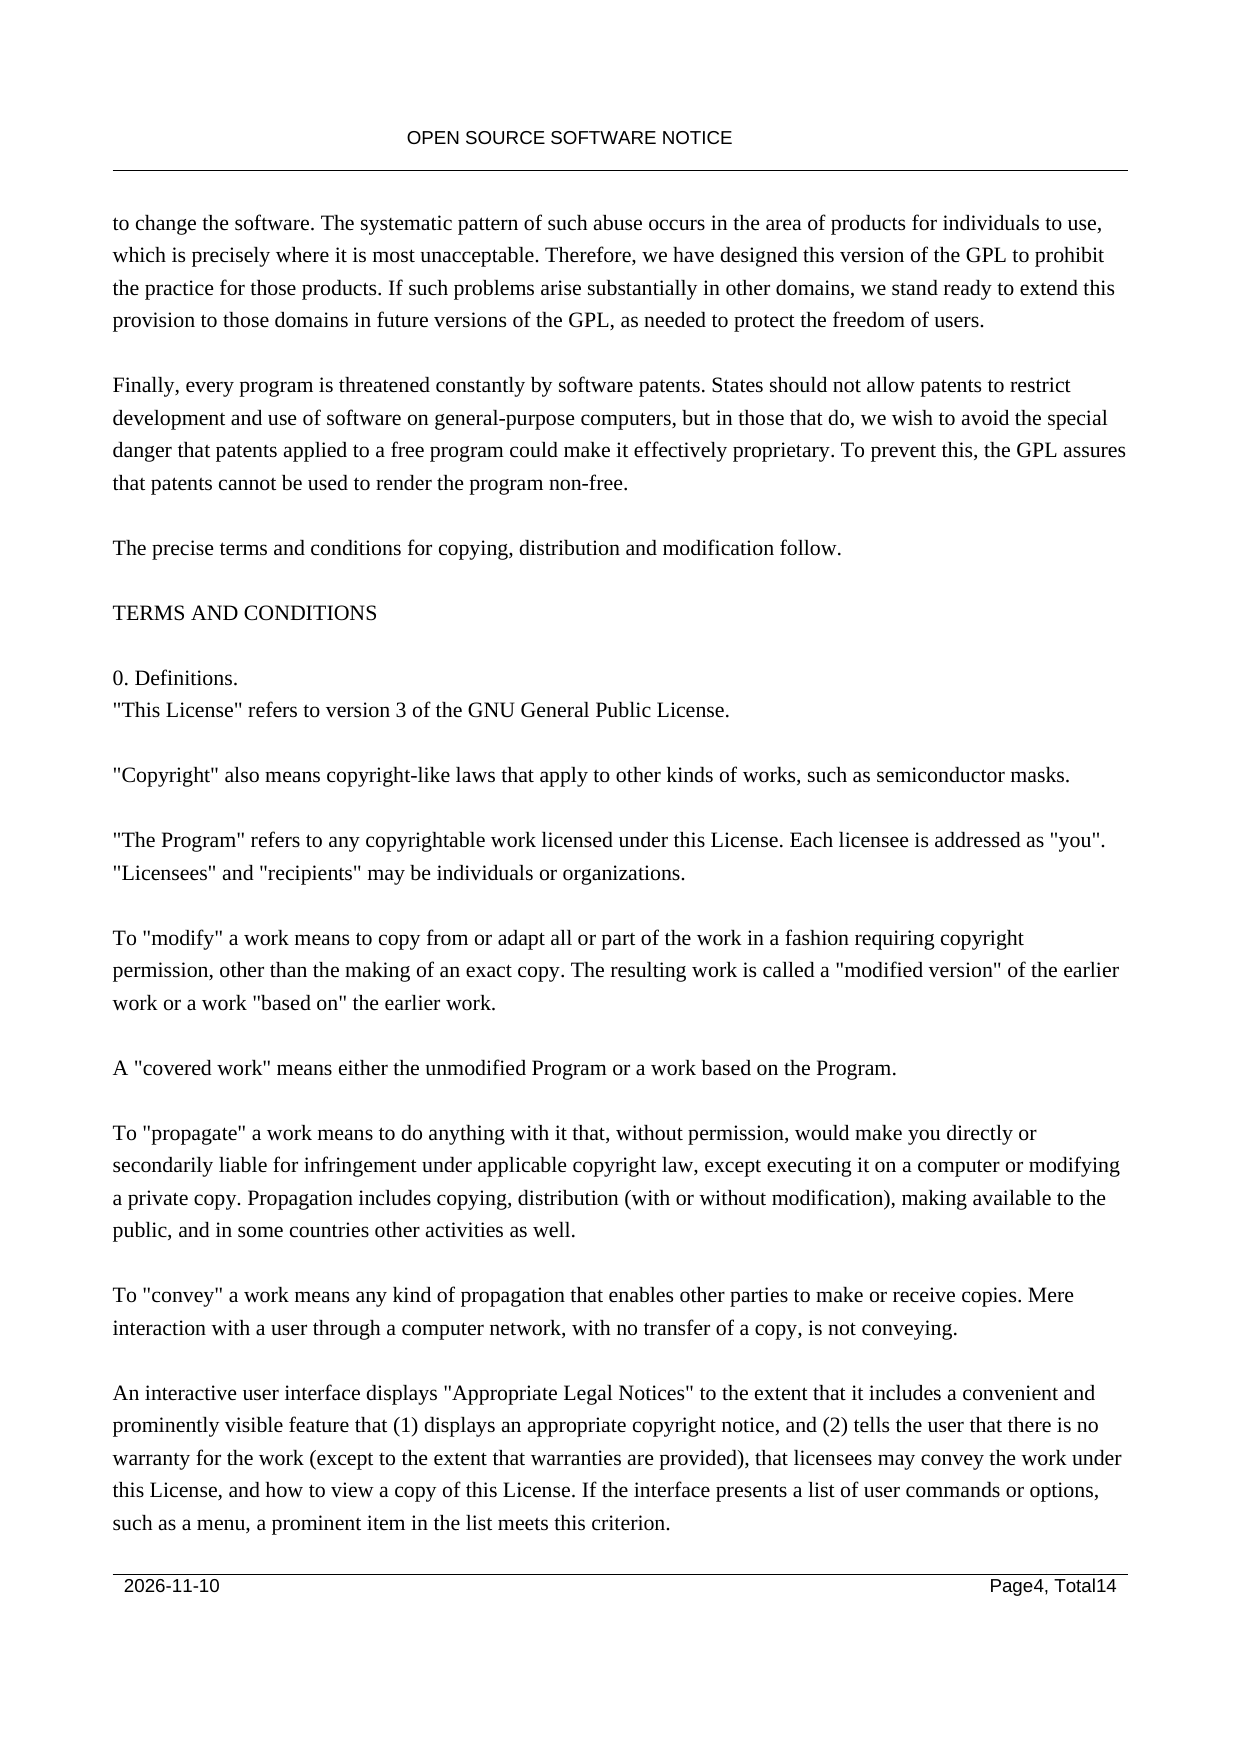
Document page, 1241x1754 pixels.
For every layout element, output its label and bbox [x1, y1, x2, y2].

text [112, 206, 1128, 1539]
